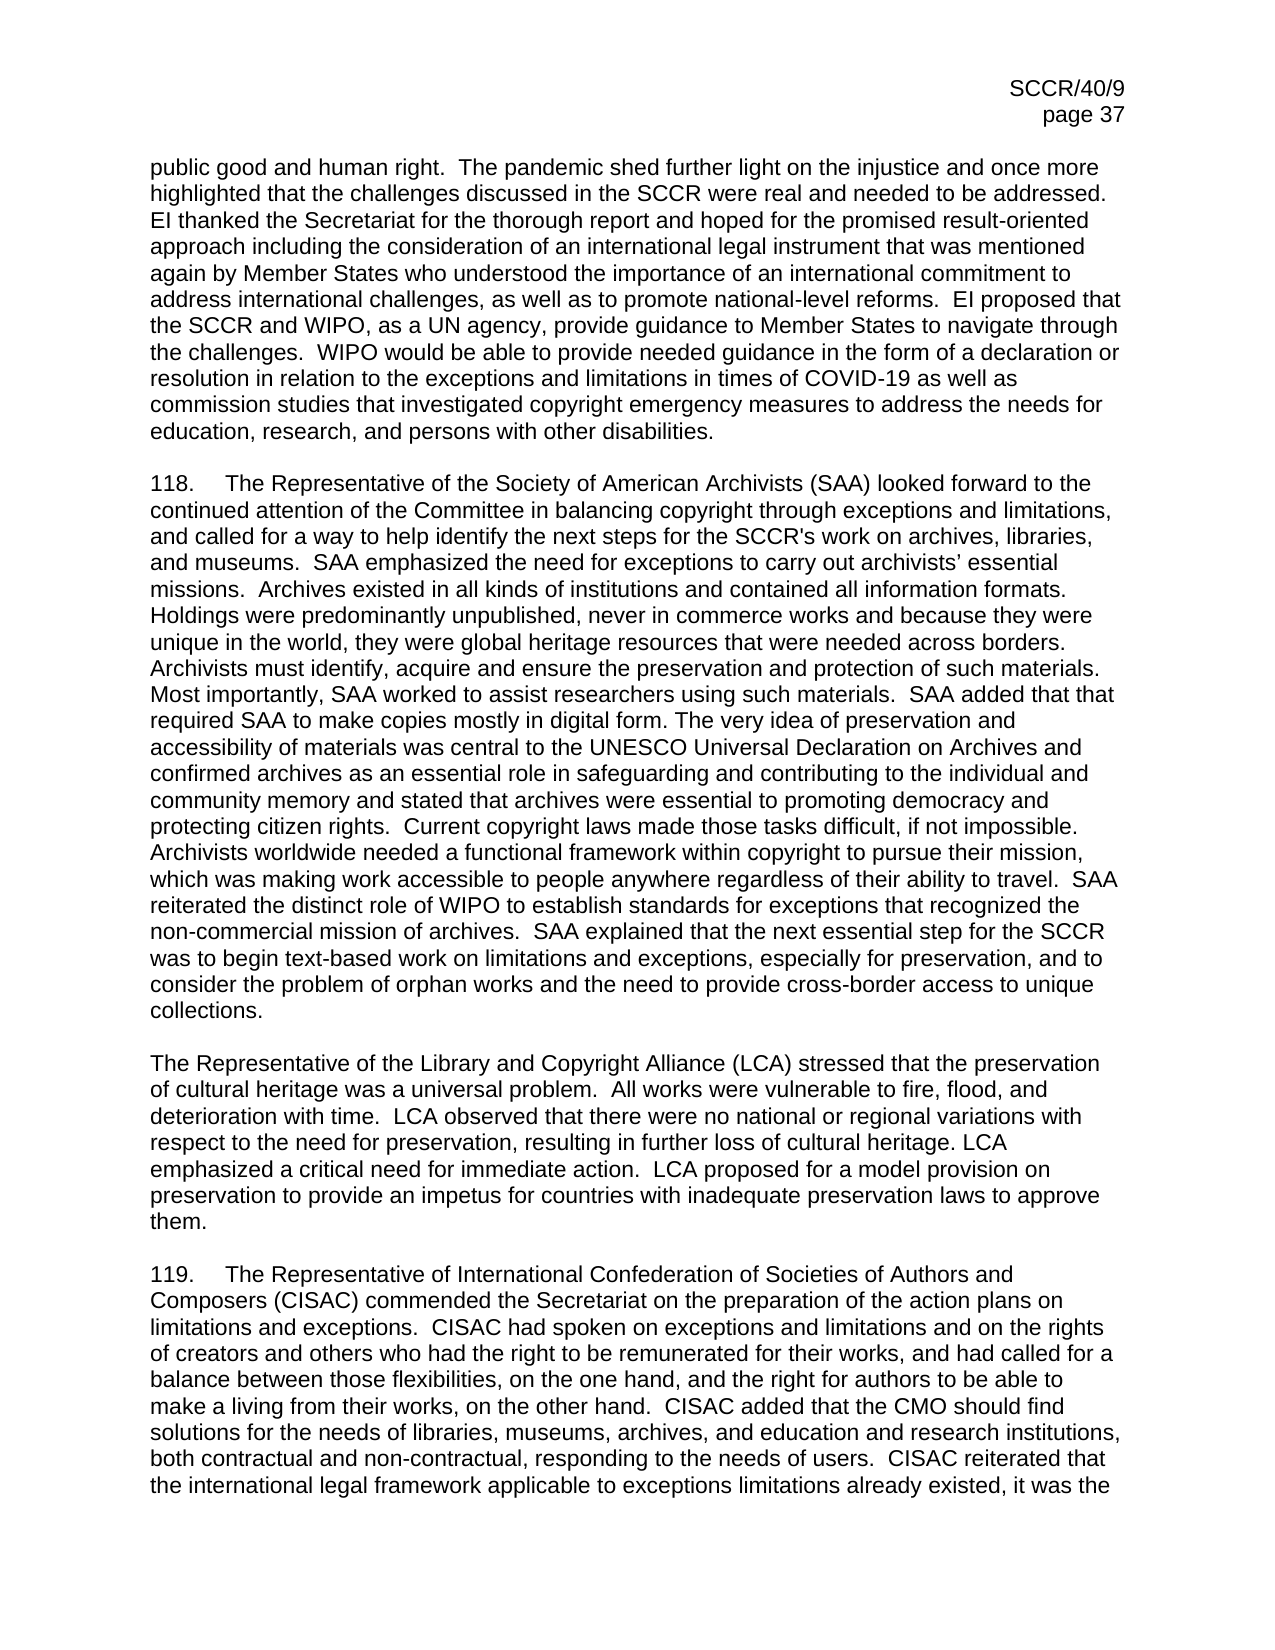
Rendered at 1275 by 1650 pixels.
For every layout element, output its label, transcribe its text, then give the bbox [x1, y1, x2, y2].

list The Representative of the Society of American Archivists (SAA) looked forward to the continued attention of the Committee in balancing copyright through exceptions and limitations, and called for a way to help identify the next steps for the SCCR's work on archives, libraries, and museums. SAA emphasized the need for exceptions to carry out archivists’ essential missions. Archives existed in all kinds of institutions and contained all information formats. Holdings were predominantly unpublished, never in commerce works and because they were unique in the world, they were global heritage resources that were needed across borders. Archivists must identify, acquire and ensure the preservation and protection of such materials. Most importantly, SAA worked to assist researchers using such materials. SAA added that that required SAA to make copies mostly in digital form. The very idea of preservation and accessibility of materials was central to the UNESCO Universal Declaration on Archives and confirmed archives as an essential role in safeguarding and contributing to the individual and community memory and stated that archives were essential to promoting democracy and protecting citizen rights. Current copyright laws made those tasks difficult, if not impossible. Archivists worldwide needed a functional framework within copyright to pursue their mission, which was making work accessible to people anywhere regardless of their ability to travel. SAA reiterated the distinct role of WIPO to establish standards for exceptions that recognized the non-commercial mission of archives. SAA explained that the next essential step for the SCCR was to begin text-based work on limitations and exceptions, especially for preservation, and to consider the problem of orphan works and the need to provide cross-border access to unique collections. [150, 470, 1125, 1024]
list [150, 1261, 1125, 1498]
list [150, 154, 1125, 444]
text The Representative of the Library and Copyright Alliance (LCA) stressed that the preservation of cultural heritage was a universal problem. All works were vulnerable to fire, flood, and deterioration with time. LCA observed that there were no national or regional variations with respect to the need for preservation, resulting in further loss of cultural heritage. LCA emphasized a critical need for immediate action. LCA proposed for a model provision on preservation to provide an impetus for countries with inadequate preservation laws to approve them. [150, 1050, 1125, 1234]
